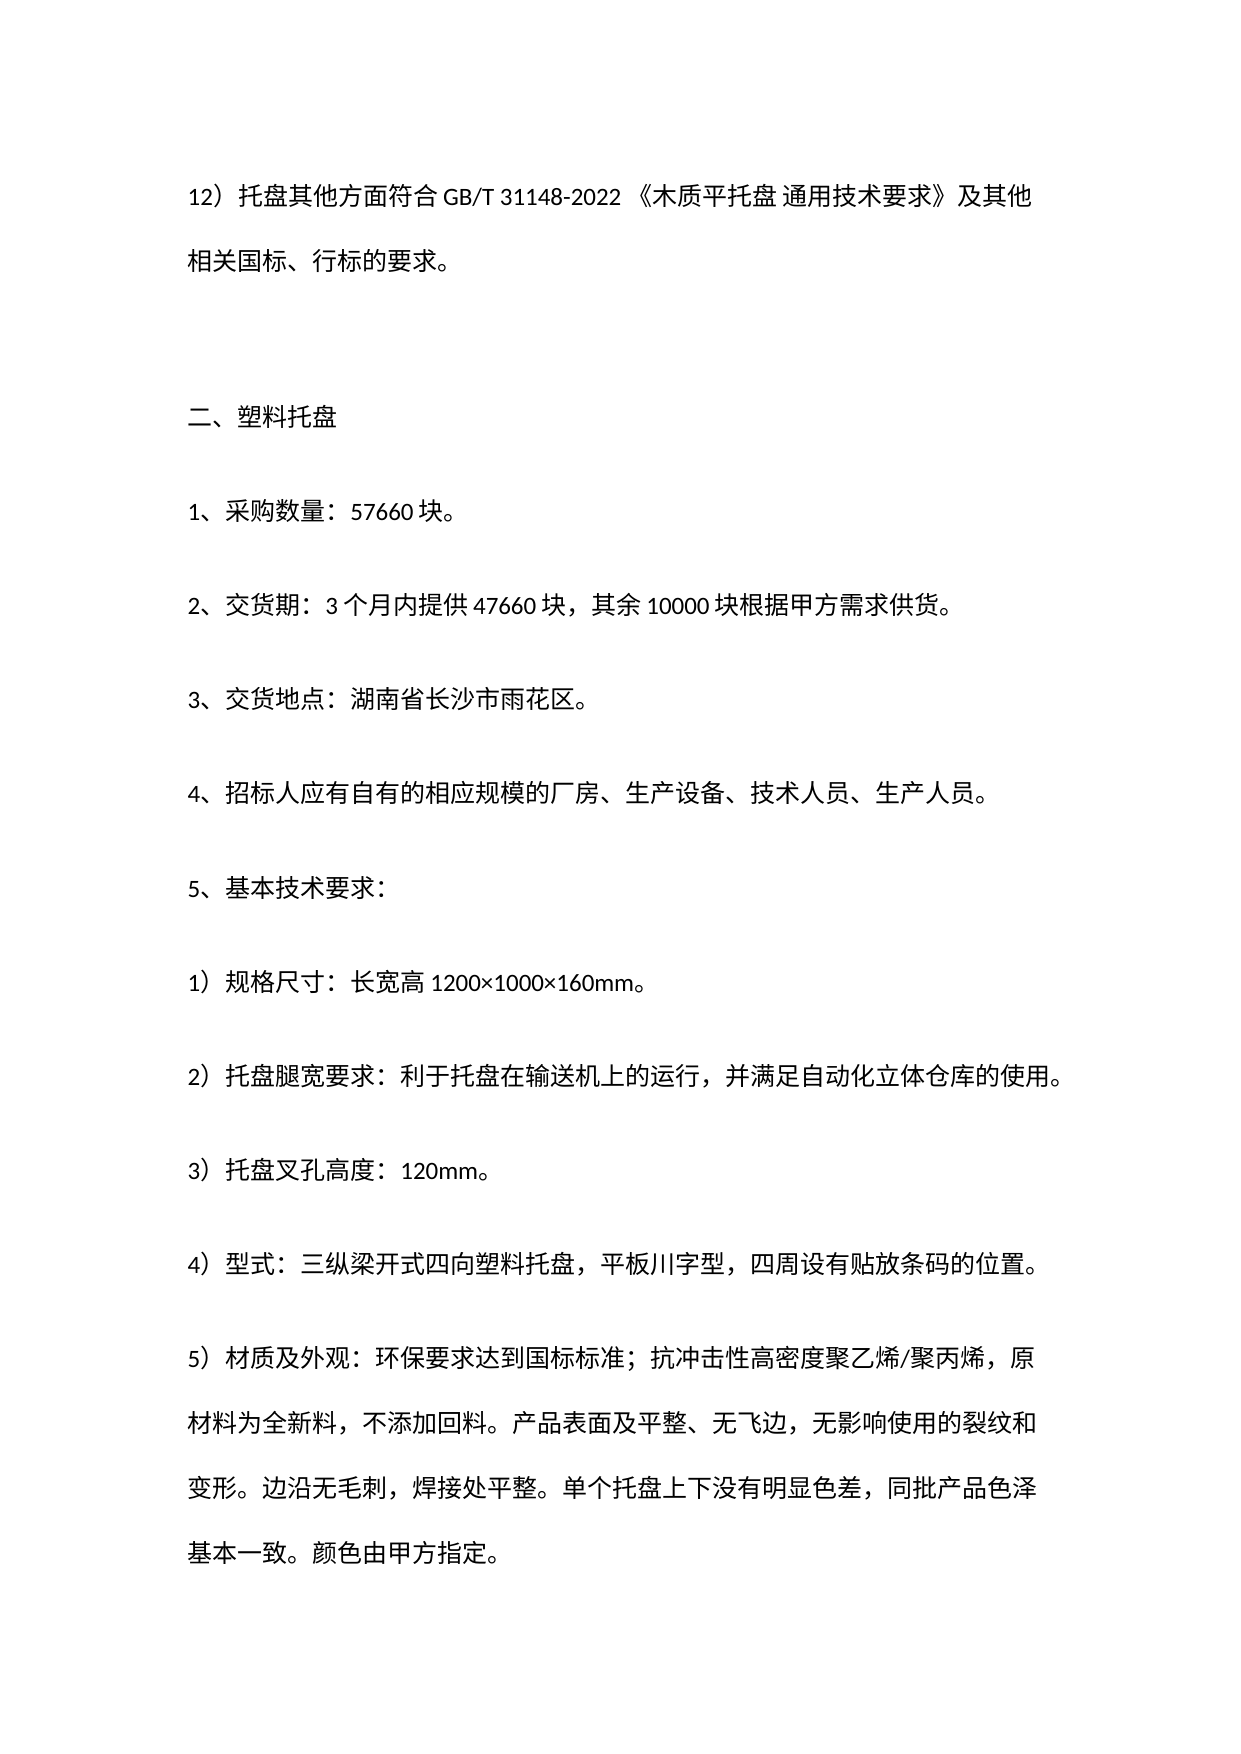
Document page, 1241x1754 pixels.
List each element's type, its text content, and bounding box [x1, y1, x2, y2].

text 4）型式：三纵梁开式四向塑料托盘，平板川字型，四周设有贴放条码的位置。 [187, 1230, 1053, 1295]
text 1）规格尺寸：长宽高1200×1000×160mm。 [187, 948, 1053, 1013]
text 5）材质及外观：环保要求达到国标标准；抗冲击性高密度聚乙烯/聚丙烯，原材料为全新料，不添加回料。产品表面及平整、无飞边，无影响使用的裂纹和变形。边沿无毛刺，焊接处平整。单个托盘上下没有明显色差，同批产品色泽基本一致。颜色由甲方指定。 [187, 1324, 1053, 1584]
text 3）托盘叉孔高度：120mm。 [187, 1136, 1053, 1201]
text 12）托盘其他方面符合GB/T 31148-2022 《木质平托盘 通用技术要求》及其他相关国标、行标的要求。 [187, 162, 1053, 292]
text 1、采购数量：57660块。 [187, 477, 1053, 542]
text 二、塑料托盘 [187, 383, 1053, 448]
text 3、交货地点：湖南省长沙市雨花区。 [187, 665, 1053, 730]
text 5、基本技术要求： [187, 854, 1053, 919]
text 2）托盘腿宽要求：利于托盘在输送机上的运行，并满足自动化立体仓库的使用。 [187, 1042, 1053, 1107]
text 2、交货期：3个月内提供47660块，其余10000块根据甲方需求供货。 [187, 571, 1053, 636]
text 4、招标人应有自有的相应规模的厂房、生产设备、技术人员、生产人员。 [187, 759, 1053, 824]
